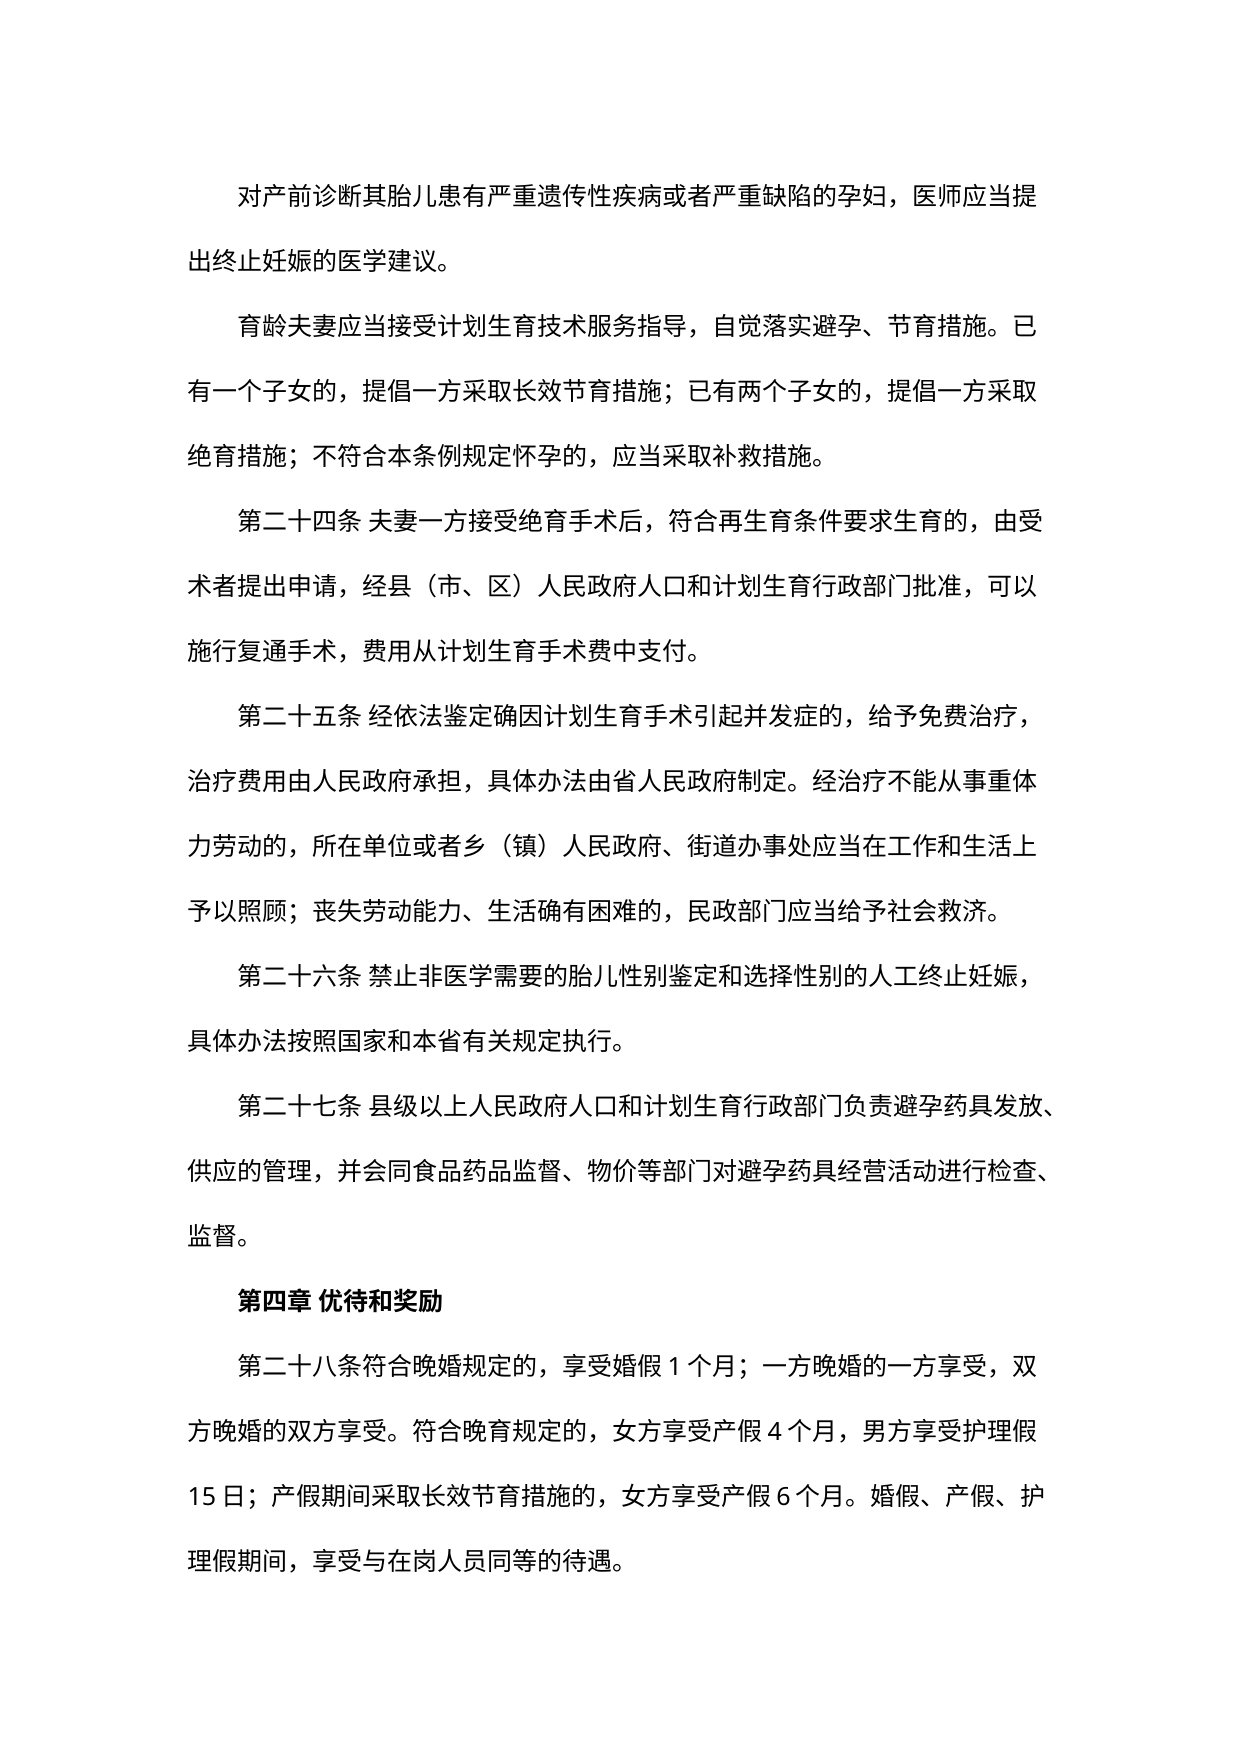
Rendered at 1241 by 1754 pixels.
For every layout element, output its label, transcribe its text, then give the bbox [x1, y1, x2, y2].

text 对产前诊断其胎儿患有严重遗传性疾病或者严重缺陷的孕妇，医师应当提出终止妊娠的医学建议。 [187, 162, 1053, 292]
text 第二十五条 经依法鉴定确因计划生育手术引起并发症的，给予免费治疗，治疗费用由人民政府承担，具体办法由省人民政府制定。经治疗不能从事重体力劳动的，所在单位或者乡（镇）人民政府、街道办事处应当在工作和生活上予以照顾；丧失劳动能力、生活确有困难的，民政部门应当给予社会救济。 [187, 682, 1053, 942]
text 第二十六条 禁止非医学需要的胎儿性别鉴定和选择性别的人工终止妊娠，具体办法按照国家和本省有关规定执行。 [187, 942, 1053, 1072]
text 第二十七条 县级以上人民政府人口和计划生育行政部门负责避孕药具发放、供应的管理，并会同食品药品监督、物价等部门对避孕药具经营活动进行检查、监督。 [187, 1072, 1053, 1267]
text 育龄夫妻应当接受计划生育技术服务指导，自觉落实避孕、节育措施。已有一个子女的，提倡一方采取长效节育措施；已有两个子女的，提倡一方采取绝育措施；不符合本条例规定怀孕的，应当采取补救措施。 [187, 292, 1053, 487]
text 第二十四条 夫妻一方接受绝育手术后，符合再生育条件要求生育的，由受术者提出申请，经县（市、区）人民政府人口和计划生育行政部门批准，可以施行复通手术，费用从计划生育手术费中支付。 [187, 487, 1053, 682]
text 第四章 优待和奖励 [187, 1267, 1053, 1332]
text 第二十八条符合晚婚规定的，享受婚假1个月；一方晚婚的一方享受，双方晚婚的双方享受。符合晚育规定的，女方享受产假4个月，男方享受护理假15日；产假期间采取长效节育措施的，女方享受产假6个月。婚假、产假、护理假期间，享受与在岗人员同等的待遇。 [187, 1332, 1053, 1592]
